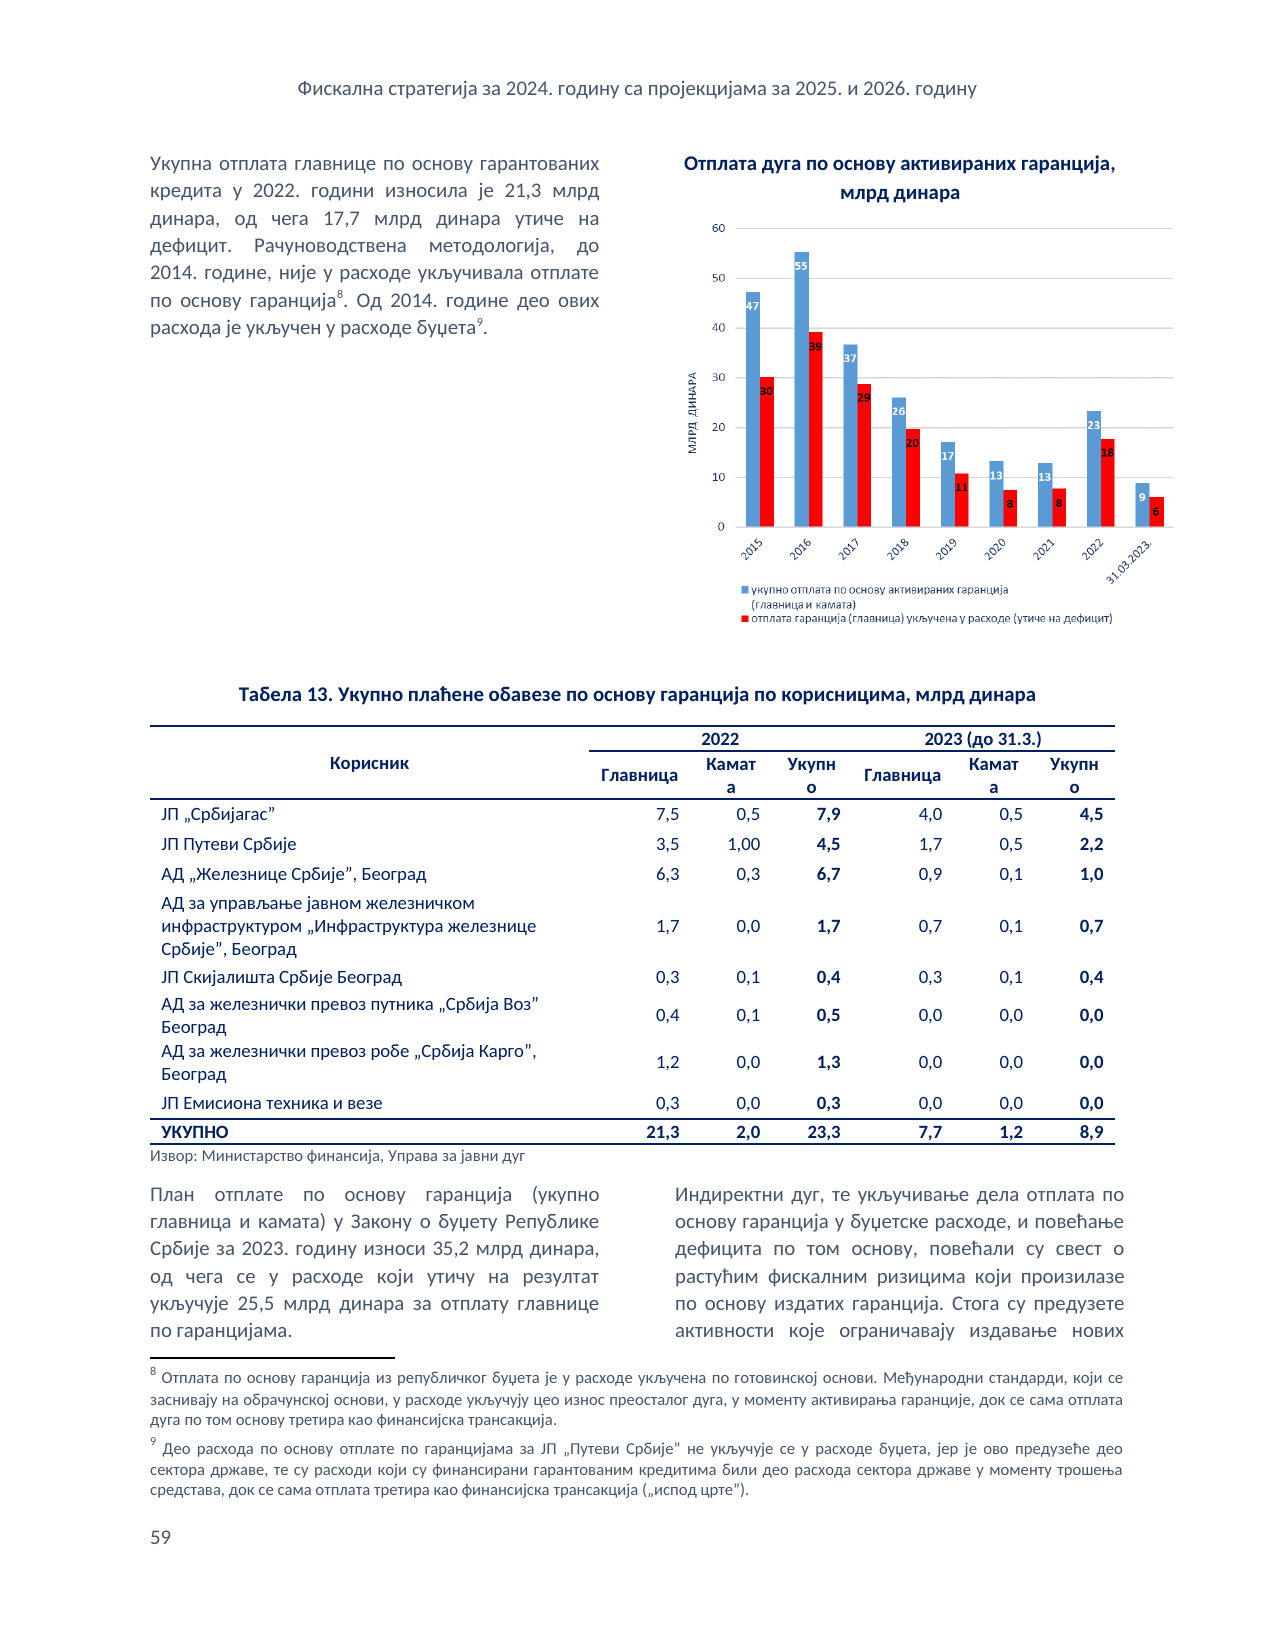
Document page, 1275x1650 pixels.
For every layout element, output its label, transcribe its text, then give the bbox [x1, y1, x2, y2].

table_cell УКУПНО [150, 1120, 589, 1143]
table_cell АД за железнички превоз робе „Србија Карго”, Београд [150, 1038, 589, 1086]
table_cell 0,1 [691, 962, 771, 992]
table_cell АД за железнички превоз путника „Србија Воз” Београд [150, 992, 589, 1038]
table_cell 0,5 [953, 800, 1034, 828]
table_cell 0,0 [1034, 1038, 1114, 1086]
table_cell 2,0 [691, 1120, 771, 1143]
table_cell 0,0 [852, 992, 953, 1038]
table_header Корисник [150, 727, 589, 798]
table_cell 0,3 [852, 962, 953, 992]
table_cell 0,5 [771, 992, 852, 1038]
table_cell 1,7 [852, 828, 953, 858]
table_header 2022 [589, 727, 852, 750]
table_cell 0,5 [691, 800, 771, 828]
table_cell 0,0 [953, 992, 1034, 1038]
table_cell 0,7 [1034, 889, 1114, 962]
table_cell 0,1 [691, 992, 771, 1038]
table_cell 0,4 [589, 992, 691, 1038]
table_cell 0,0 [953, 1086, 1034, 1118]
table_cell 0,7 [852, 889, 953, 962]
table_cell 23,3 [771, 1120, 852, 1143]
table_cell 4,0 [852, 800, 953, 828]
table_cell 0,9 [852, 859, 953, 889]
table_cell 0,1 [953, 889, 1034, 962]
table_cell 0,0 [691, 889, 771, 962]
table_cell 1,2 [953, 1120, 1034, 1143]
text План отплате по основу гаранција (укупно главница и камата) у Закону о буџету Републике Србије за 2023. годину износи 35,2 млрд динара, од чега се у расходе који утичу на резултат укључује 25,5 млрд динара за отплату главнице по гаранцијама. [150, 1181, 600, 1343]
table_cell 1,3 [771, 1038, 852, 1086]
table_cell 7,9 [771, 800, 852, 828]
table_cell АД за управљање јавном железничком инфраструктуром „Инфраструктура железнице Србије”, Београд [150, 889, 589, 962]
table_cell 0,0 [691, 1086, 771, 1118]
table_header 2023 (до 31.3.) [852, 727, 1114, 750]
table_cell ЈП „Србијагас” [150, 800, 589, 828]
table_cell ЈП Емисиона техника и везе [150, 1086, 589, 1118]
table_cell Камата [691, 752, 771, 798]
table_cell 3,5 [589, 828, 691, 858]
table_cell 0,3 [771, 1086, 852, 1118]
table_cell 6,3 [589, 859, 691, 889]
table_cell 0,0 [953, 1038, 1034, 1086]
picture [675, 208, 1204, 650]
table_cell 0,0 [852, 1038, 953, 1086]
table_cell 0,3 [589, 1086, 691, 1118]
table_cell 1,00 [691, 828, 771, 858]
table_cell 0,1 [953, 962, 1034, 992]
table_cell 21,3 [589, 1120, 691, 1143]
table_cell ЈП Скијалишта Србије Београд [150, 962, 589, 992]
table_cell 0,5 [953, 828, 1034, 858]
table_cell 4,5 [771, 828, 852, 858]
table_cell 0,0 [852, 1086, 953, 1118]
table_cell Камата [953, 752, 1034, 798]
table_cell 2,2 [1034, 828, 1114, 858]
table_cell 8,9 [1034, 1120, 1114, 1143]
text Табела 13. Укупно плаћене обавезе по основу гаранција по корисницима, млрд динара [150, 681, 1125, 706]
table_cell Главница [852, 752, 953, 798]
table_cell 7,5 [589, 800, 691, 828]
table_cell 0,0 [1034, 992, 1114, 1038]
table_cell 0,3 [589, 962, 691, 992]
table_cell Укупно [771, 752, 852, 798]
table_cell 1,7 [771, 889, 852, 962]
table_cell Главница [589, 752, 691, 798]
text Укупна отплата главнице по основу гарантованих кредита у 2022. години износила је 21,3 млрд динара, од чега 17,7 млрд динара утиче на дефицит. Рачуноводствена методологија, до 2014. године, није у расходе укључивала отплате по основу гаранција. Од 2014. године део ових расхода је укључен у расходе буџета. [150, 150, 600, 340]
table_cell 0,0 [1034, 1086, 1114, 1118]
table_cell 7,7 [852, 1120, 953, 1143]
table_cell 1,0 [1034, 859, 1114, 889]
table_cell 0,3 [691, 859, 771, 889]
table_cell 0,0 [691, 1038, 771, 1086]
table_cell 0,4 [771, 962, 852, 992]
table_cell 6,7 [771, 859, 852, 889]
text Отплата дуга по основу активираних гаранција, млрд динара [675, 150, 1125, 204]
table_cell АД „Железнице Србије”, Београд [150, 859, 589, 889]
table_cell ЈП Путеви Србије [150, 828, 589, 858]
table_cell 1,7 [589, 889, 691, 962]
text Извор: Министарство финансија, Управа за јавни дуг [150, 1145, 1125, 1166]
table_cell Укупно [1034, 752, 1114, 798]
table_cell 0,4 [1034, 962, 1114, 992]
table_cell 4,5 [1034, 800, 1114, 828]
table_cell 0,1 [953, 859, 1034, 889]
table_cell 1,2 [589, 1038, 691, 1086]
